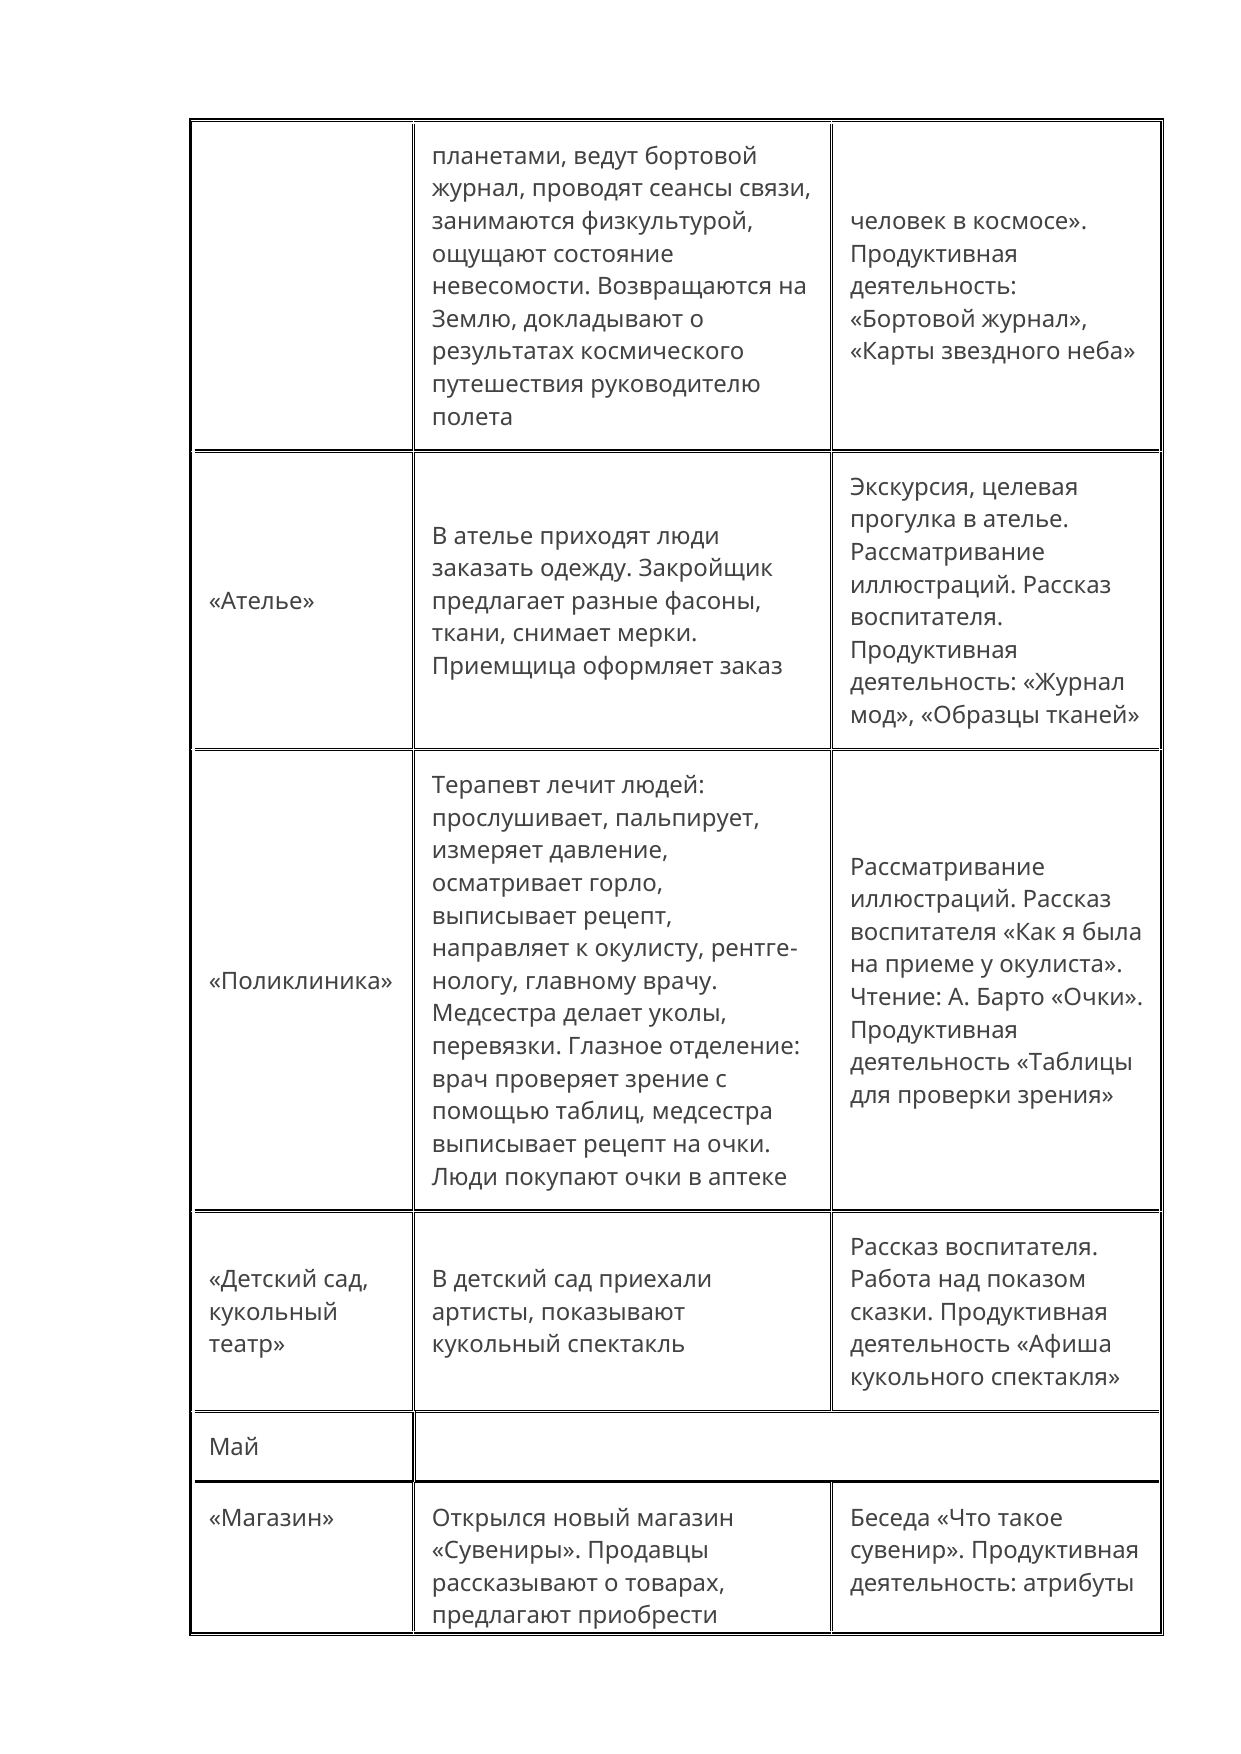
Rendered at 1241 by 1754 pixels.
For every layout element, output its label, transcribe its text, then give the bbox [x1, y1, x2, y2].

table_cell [192, 122, 414, 449]
table_cell «Детский сад, кукольный театр» [192, 1209, 412, 1410]
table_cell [414, 1483, 832, 1632]
table_cell «Ателье» [192, 449, 412, 748]
table_cell Май [191, 1410, 414, 1480]
table_cell Рассматривание иллюстраций. Рассказ воспитателя «Как я была на приеме у окулиста». Чтение: А. Барто «Очки». Продуктивная деятельность «Таблицы для проверки зрения» [832, 748, 1162, 1209]
table_cell В ателье приходят люди заказать одежду. Закройщик предлагает разные фасоны, ткани, снимает мерки. Приемщица оформляет заказ [415, 453, 830, 748]
table_cell «Поликлиника» [191, 748, 414, 1209]
table_cell Экскурсия, целевая прогулка в ателье. Рассматривание иллюстраций. Рассказ воспитателя. Продуктивная деятельность: «Журнал мод», «Образцы тканей» [833, 449, 1161, 748]
table_cell [832, 1410, 1160, 1480]
table_cell Терапевт лечит людей: прослушивает, пальпирует, измеряет давление, осматривает горло, выписывает рецепт, направляет к окулисту, рентгенологу, главному врачу. Медсестра делает уколы, перевязки. Глазное отделение: врач проверяет зрение с помощью таблиц, медсестра выписывает рецепт на очки. Люди покупают очки в аптеке [415, 751, 830, 1209]
table_cell [416, 1413, 832, 1480]
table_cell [414, 122, 832, 449]
table_cell «Магазин» [192, 1480, 414, 1632]
table_cell Рассказ воспитателя. Работа над показом сказки. Продуктивная деятельность «Афиша кукольного спектакля» [833, 1209, 1161, 1410]
table_cell В детский сад приехали артисты, показывают кукольный спектакль [415, 1213, 830, 1410]
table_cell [832, 1480, 1160, 1632]
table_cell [832, 122, 1160, 449]
